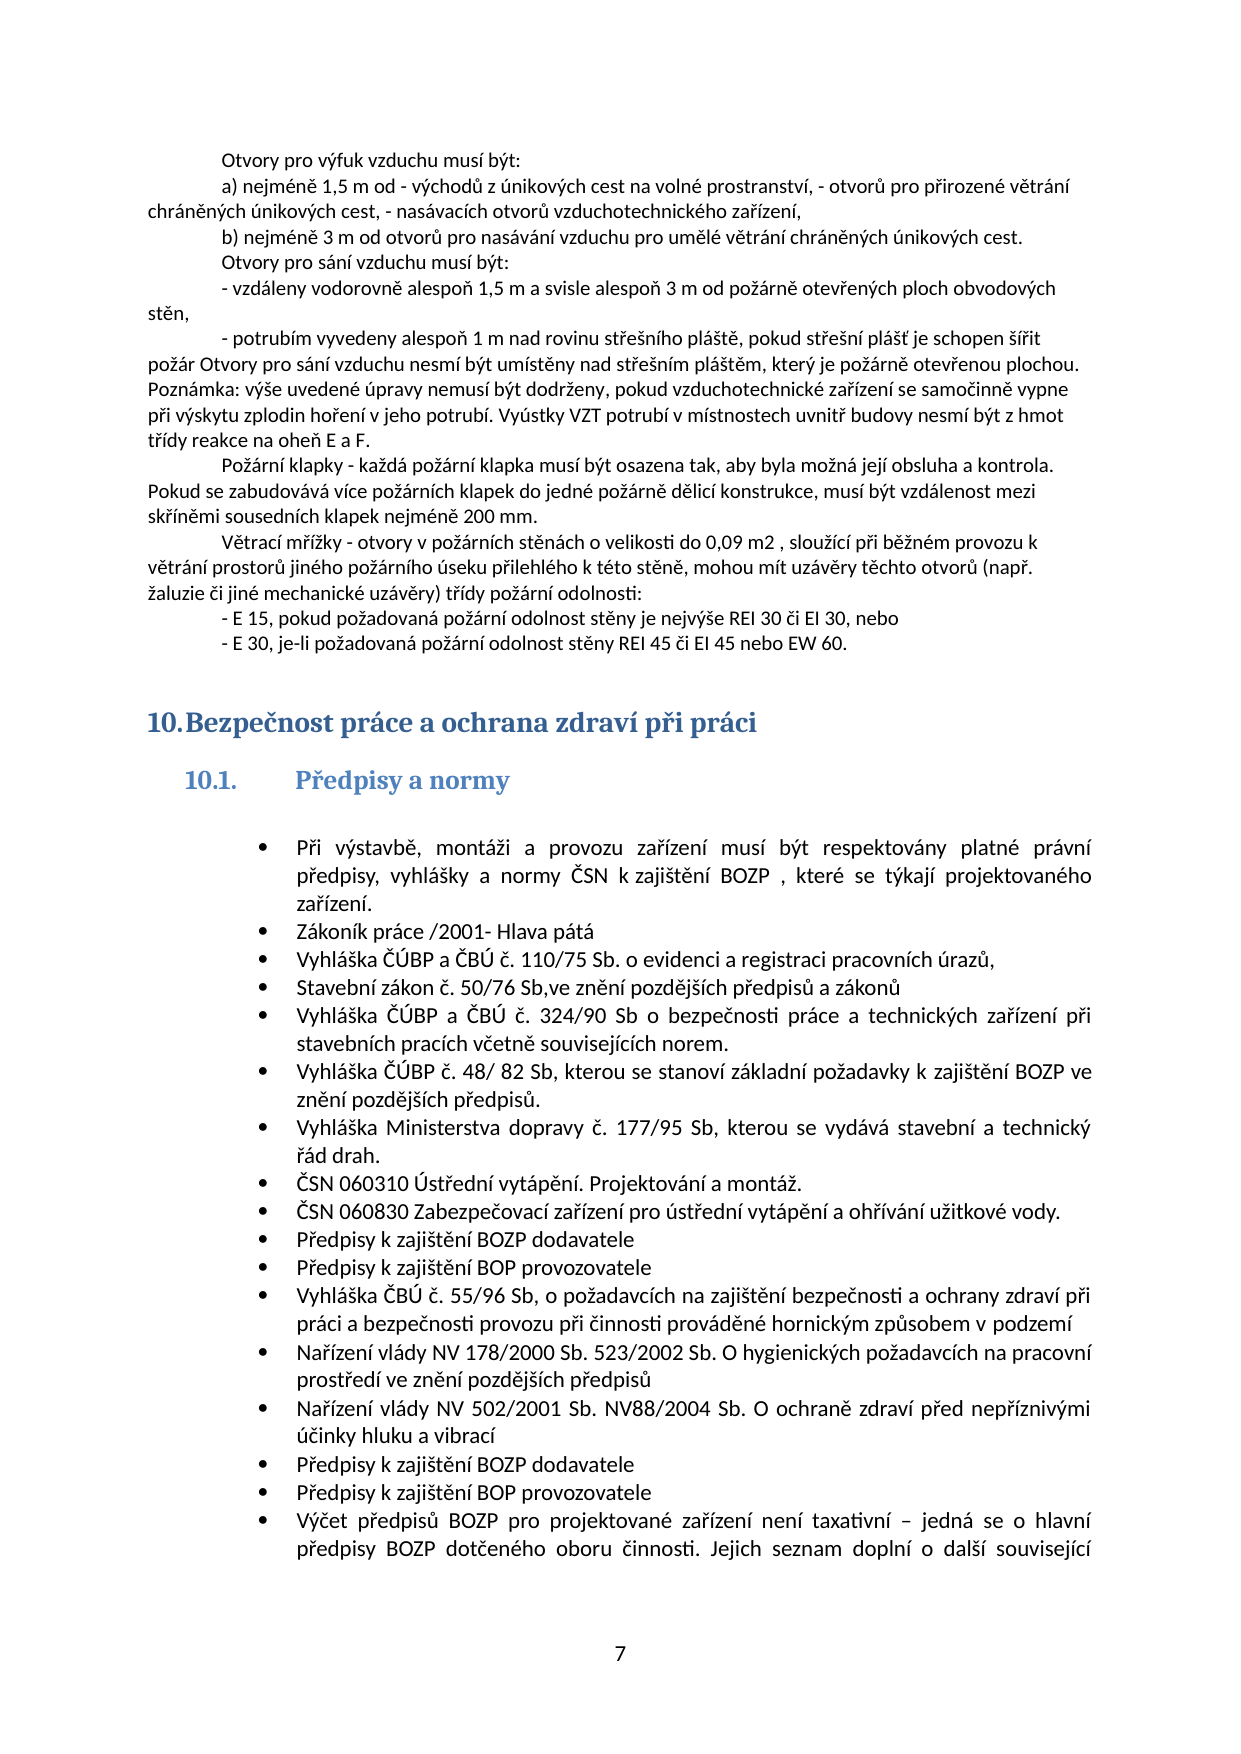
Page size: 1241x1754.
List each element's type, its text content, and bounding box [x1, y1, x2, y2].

text - E 15, pokud požadovaná požární odolnost stěny je nejvýše REI 30 či EI 30, nebo [148, 605, 1093, 631]
list Vyhláška Ministerstva dopravy č. 177/95 Sb, kterou se vydává stavební a technický řád drah. [259, 1113, 1093, 1169]
list Při výstavbě, montáži a provozu zařízení musí být respektovány platné právní předpisy, vyhlášky a normy ČSN k zajištění BOZP , které se týkají projektovaného zařízení. [259, 833, 1093, 917]
text - potrubím vyvedeny alespoň 1 m nad rovinu střešního pláště, pokud střešní plášť je schopen šířit požár Otvory pro sání vzduchu nesmí být umístěny nad střešním pláštěm, který je požárně otevřenou plochou. Poznámka: výše uvedené úpravy nemusí být dodrženy, pokud vzduchotechnické zařízení se samočinně vypne při výskytu zplodin hoření v jeho potrubí. Vyústky VZT potrubí v místnostech uvnitř budovy nesmí být z hmot třídy reakce na oheň E a F. [148, 326, 1093, 453]
list Nařízení vlády NV 178/2000 Sb. 523/2002 Sb. O hygienických požadavcích na pracovní prostředí ve znění pozdějších předpisů [259, 1338, 1093, 1394]
list Předpisy k zajištění BOZP dodavatele [259, 1226, 1093, 1253]
text Požární klapky - každá požární klapka musí být osazena tak, aby byla možná její obsluha a kontrola. Pokud se zabudovává více požárních klapek do jedné požárně dělicí konstrukce, musí být vzdálenost mezi skříněmi sousedních klapek nejméně 200 mm. [148, 453, 1093, 529]
subtitle Bezpečnost práce a ochrana zdraví při práci [148, 706, 1093, 739]
list Vyhláška ČÚBP č. 48/ 82 Sb, kterou se stanoví základní požadavky k zajištění BOZP ve znění pozdějších předpisů. [259, 1057, 1093, 1113]
text - E 30, je-li požadovaná požární odolnost stěny REI 45 či EI 45 nebo EW 60. [148, 631, 1093, 656]
list Vyhláška ČÚBP a ČBÚ č. 324/90 Sb o bezpečnosti práce a technických zařízení při stavebních pracích včetně souvisejících norem. [259, 1001, 1093, 1057]
list ČSN 060830 Zabezpečovací zařízení pro ústřední vytápění a ohřívání užitkové vody. [259, 1197, 1093, 1226]
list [259, 1506, 1093, 1562]
text b) nejméně 3 m od otvorů pro nasávání vzduchu pro umělé větrání chráněných únikových cest. [148, 224, 1093, 249]
list Předpisy k zajištění BOP provozovatele [259, 1253, 1093, 1282]
list Vyhláška ČÚBP a ČBÚ č. 110/75 Sb. o evidenci a registraci pracovních úrazů, [259, 945, 1093, 973]
list Vyhláška ČBÚ č. 55/96 Sb, o požadavcích na zajištění bezpečnosti a ochrany zdraví při práci a bezpečnosti provozu při činnosti prováděné hornickým způsobem v podzemí [259, 1282, 1093, 1338]
list Předpisy k zajištění BOZP dodavatele [259, 1450, 1093, 1478]
text - vzdáleny vodorovně alespoň 1,5 m a svisle alespoň 3 m od požárně otevřených ploch obvodových stěn, [148, 275, 1093, 326]
list Nařízení vlády NV 502/2001 Sb. NV88/2004 Sb. O ochraně zdraví před nepříznivými účinky hluku a vibrací [259, 1394, 1093, 1450]
list Předpisy k zajištění BOP provozovatele [259, 1478, 1093, 1506]
list ČSN 060310 Ústřední vytápění. Projektování a montáž. [259, 1169, 1093, 1197]
text Větrací mřížky - otvory v požárních stěnách o velikosti do 0,09 m2 , sloužící při běžném provozu k větrání prostorů jiného požárního úseku přilehlého k této stěně, mohou mít uzávěry těchto otvorů (např. žaluzie či jiné mechanické uzávěry) třídy požární odolnosti: [148, 529, 1093, 605]
list Zákoník práce /2001- Hlava pátá [259, 917, 1093, 945]
text Otvory pro sání vzduchu musí být: [148, 249, 1093, 275]
text a) nejméně 1,5 m od - východů z únikových cest na volné prostranství, - otvorů pro přirozené větrání chráněných únikových cest, - nasávacích otvorů vzduchotechnického zařízení, [148, 173, 1093, 224]
subtitle Předpisy a normy [185, 765, 1093, 796]
text Otvory pro výfuk vzduchu musí být: [148, 148, 1093, 173]
list Stavební zákon č. 50/76 Sb,ve znění pozdějších předpisů a zákonů [259, 973, 1093, 1001]
